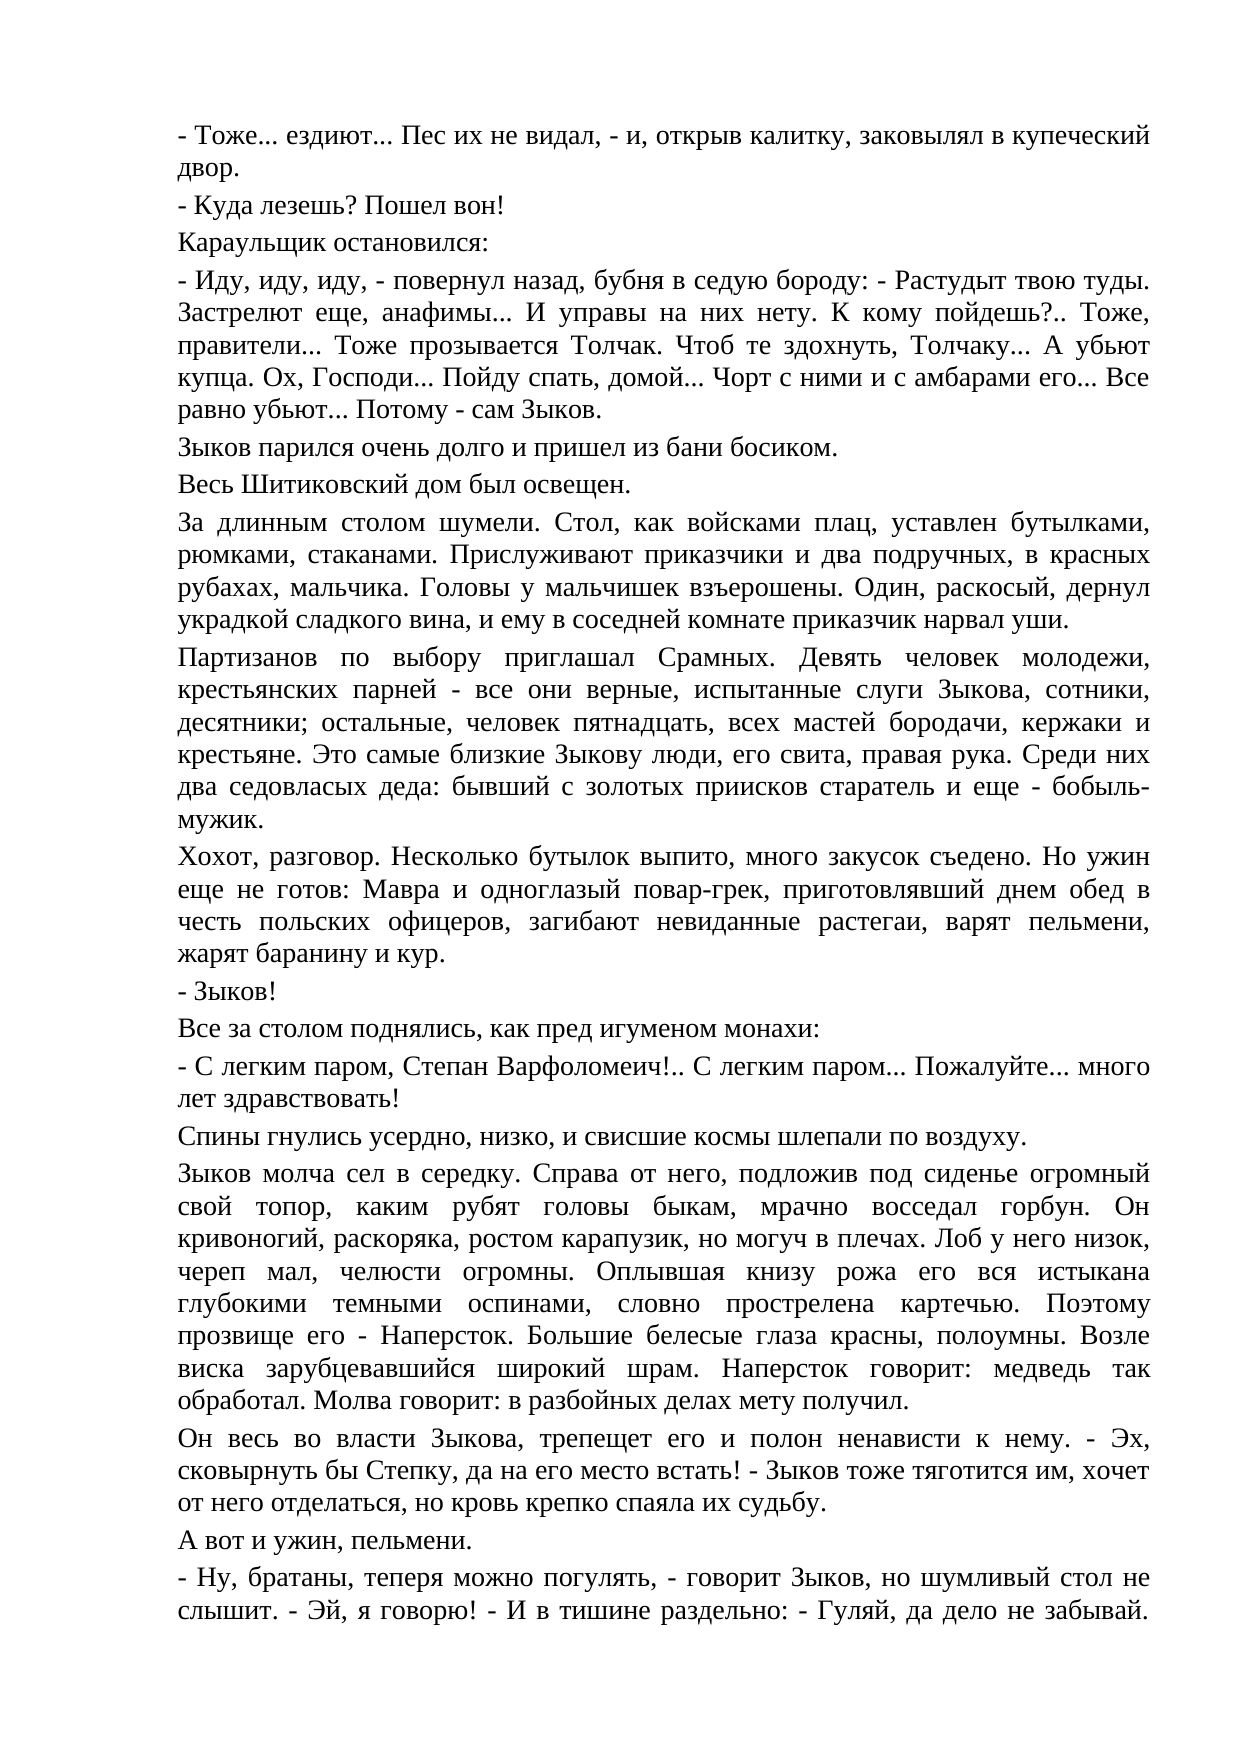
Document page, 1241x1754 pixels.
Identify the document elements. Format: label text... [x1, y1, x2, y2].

text - С легким паром, Степан Варфоломеич!.. С легким паром... Пожалуйте... много лет здравствовать! [177, 1049, 1152, 1114]
text А вот и ужин, пельмени. [177, 1523, 1152, 1555]
text - Иду, иду, иду, - повернул назад, бубня в седую бороду: - Растудыт твою туды. Застрелют еще, анафимы... И управы на них нету. К кому пойдешь?.. Тоже, правители... Тоже прозывается Толчак. Чтоб те здохнуть, Толчаку... А убьют купца. Ох, Господи... Пойду спать, домой... Чорт с ними и с амбарами его... Все равно убьют... Потому - сам Зыков. [177, 263, 1152, 425]
text Хохот, разговор. Несколько бутылок выпито, много закусок съедено. Но ужин еще не готов: Мавра и одноглазый повар-грек, приготовлявший днем обед в честь польских офицеров, загибают невиданные растегаи, варят пельмени, жарят баранину и кур. [177, 839, 1152, 969]
text - Куда лезешь? Пошел вон! [177, 188, 1152, 220]
text Весь Шитиковский дом был освещен. [177, 468, 1152, 500]
text Партизанов по выбору приглашал Срамных. Девять человек молодежи, крестьянских парней - все они верные, испытанные слуги Зыкова, сотники, десятники; остальные, человек пятнадцать, всех мастей бородачи, кержаки и крестьяне. Это самые близкие Зыкову люди, его свита, правая рука. Среди них два седовласых деда: бывший с золотых приисков старатель и еще - бобыль-мужик. [177, 640, 1152, 834]
text Караульщик остановился: [177, 226, 1152, 258]
text - Тоже... ездиют... Пес их не видал, - и, открыв калитку, заковылял в купеческий двор. [177, 118, 1152, 183]
text - Зыков! [177, 974, 1152, 1006]
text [177, 1560, 1152, 1625]
text Спины гнулись усердно, низко, и свисшие космы шлепали по воздуху. [177, 1119, 1152, 1151]
text Зыков молча сел в середку. Справа от него, подложив под сиденье огромный свой топор, каким рубят головы быкам, мрачно восседал горбун. Он кривоногий, раскоряка, ростом карапузик, но могуч в плечах. Лоб у него низок, череп мал, челюсти огромны. Оплывшая книзу рожа его вся истыкана глубокими темными оспинами, словно прострелена картечью. Поэтому прозвище его - Наперсток. Большие белесые глаза красны, полоумны. Возле виска зарубцевавшийся широкий шрам. Наперсток говорит: медведь так обработал. Молва говорит: в разбойных делах мету получил. [177, 1156, 1152, 1416]
text Он весь во власти Зыкова, трепещет его и полон ненависти к нему. - Эх, сковырнуть бы Степку, да на его место встать! - Зыков тоже тяготится им, хочет от него отделаться, но кровь крепко спаяла их судьбу. [177, 1421, 1152, 1518]
text Все за столом поднялись, как пред игуменом монахи: [177, 1011, 1152, 1044]
text Зыков парился очень долго и пришел из бани босиком. [177, 430, 1152, 462]
text За длинным столом шумели. Стол, как войсками плац, уставлен бутылками, рюмками, стаканами. Прислуживают приказчики и два подручных, в красных рубахах, мальчика. Головы у мальчишек взъерошены. Один, раскосый, дернул украдкой сладкого вина, и ему в соседней комнате приказчик нарвал уши. [177, 505, 1152, 635]
